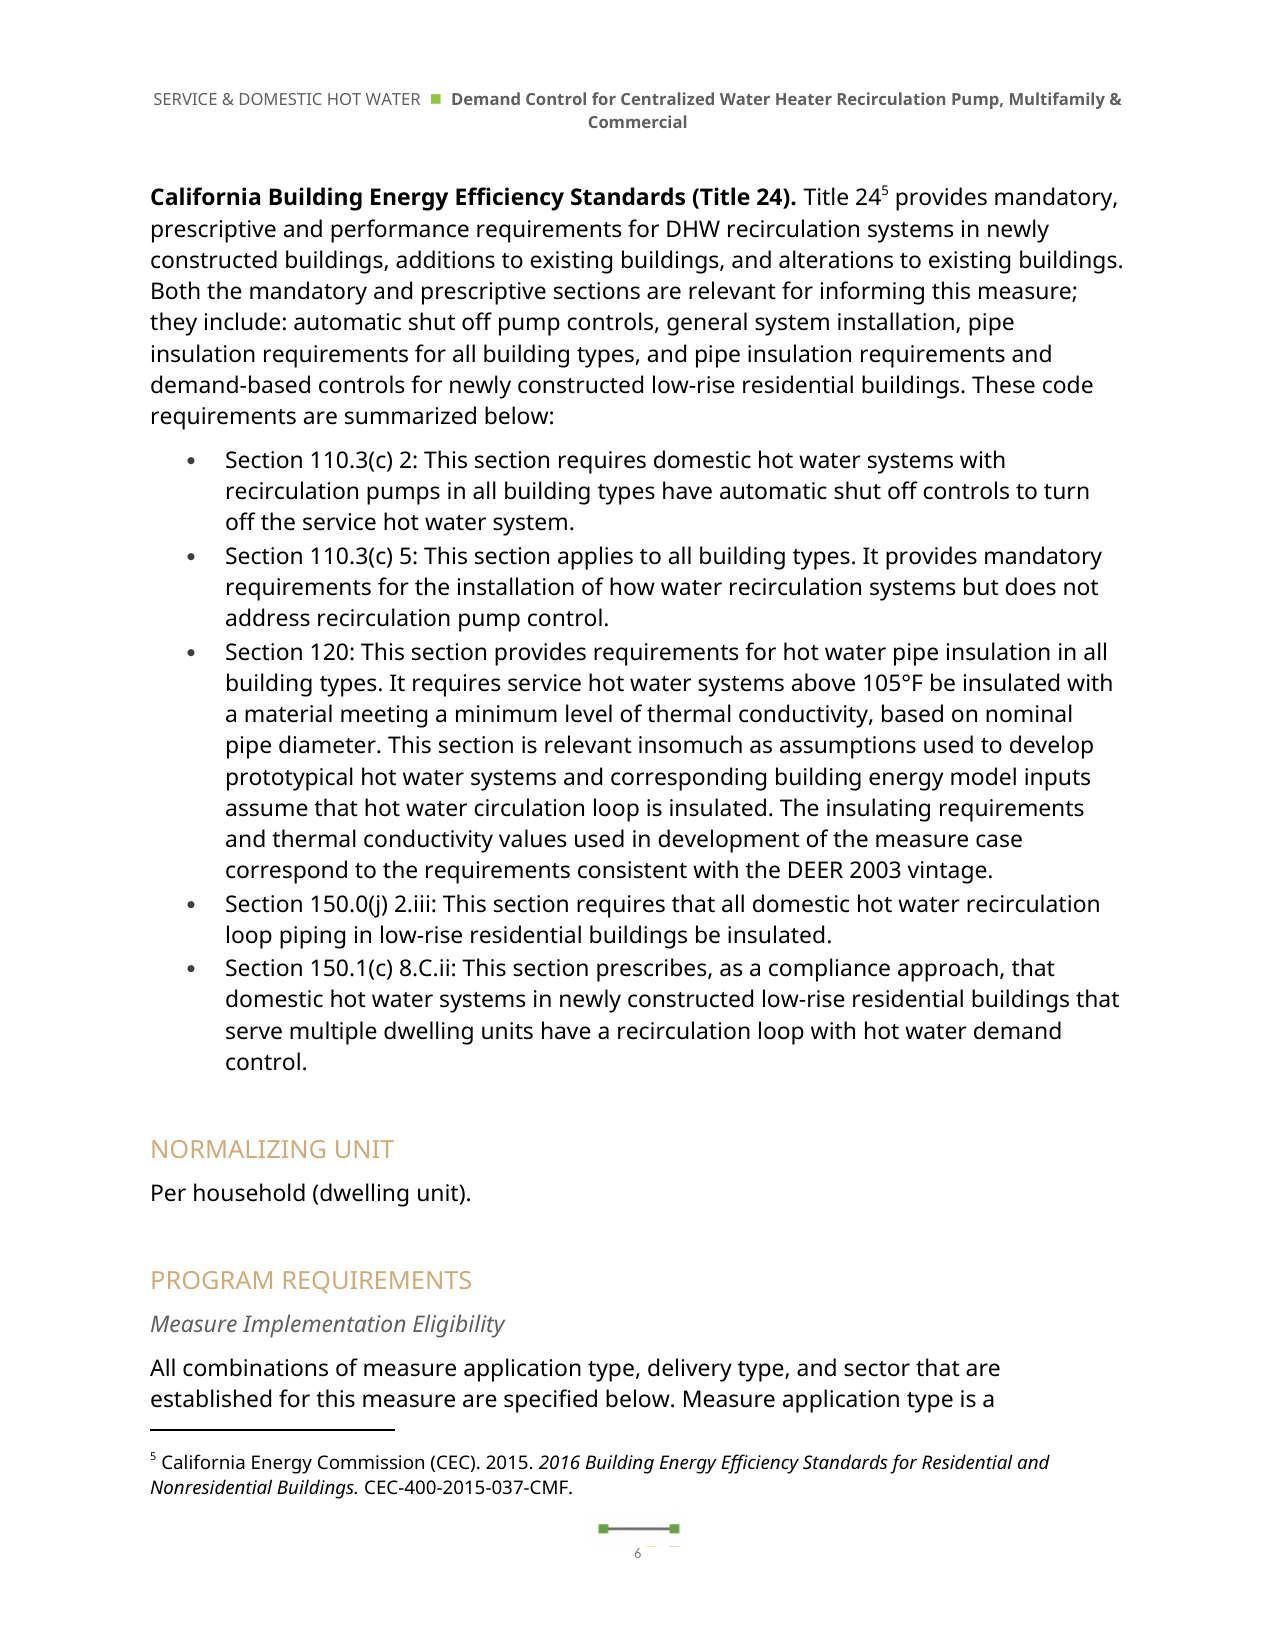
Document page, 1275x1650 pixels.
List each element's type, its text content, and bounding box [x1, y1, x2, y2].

text Section 150.1(c) 8.C.ii: This section prescribes, as a compliance approach, that domestic hot water systems in newly constructed low-rise residential buildings that serve multiple dwelling units have a recirculation loop with hot water demand control. [187, 952, 1125, 1077]
text California Building Energy Efficiency Standards (Title 24). Title 24 provides mandatory, prescriptive and performance requirements for DHW recirculation systems in newly constructed buildings, additions to existing buildings, and alterations to existing buildings. Both the mandatory and prescriptive sections are relevant for informing this measure; they include: automatic shut off pump controls, general system installation, pipe insulation requirements for all building types, and pipe insulation requirements and demand-based controls for newly constructed low-rise residential buildings. These code requirements are summarized below: [150, 181, 1125, 431]
subtitle Program Requirements [150, 1264, 1125, 1296]
text Section 120: This section provides requirements for hot water pipe insulation in all building types. It requires service hot water systems above 105°F be insulated with a material meeting a minimum level of thermal conductivity, based on nominal pipe diameter. This section is relevant insomuch as assumptions used to develop prototypical hot water systems and corresponding building energy model inputs assume that hot water circulation loop is insulated. The insulating requirements and thermal conductivity values used in development of the measure case correspond to the requirements consistent with the DEER 2003 vintage. [187, 635, 1125, 885]
subtitle Measure Implementation Eligibility [150, 1308, 1125, 1339]
text Per household (dwelling unit). [150, 1177, 1125, 1208]
picture [589, 1512, 684, 1547]
text Section 150.0(j) 2.iii: This section requires that all domestic hot water recirculation loop piping in low-rise residential buildings be insulated. [187, 887, 1125, 950]
text Section 110.3(c) 5: This section applies to all building types. It provides mandatory requirements for the installation of how water recirculation systems but does not address recirculation pump control. [187, 539, 1125, 633]
subtitle Normalizing Unit [150, 1133, 1125, 1164]
text Section 110.3(c) 2: This section requires domestic hot water systems with recirculation pumps in all building types have automatic shut off controls to turn off the service hot water system. [187, 444, 1125, 537]
